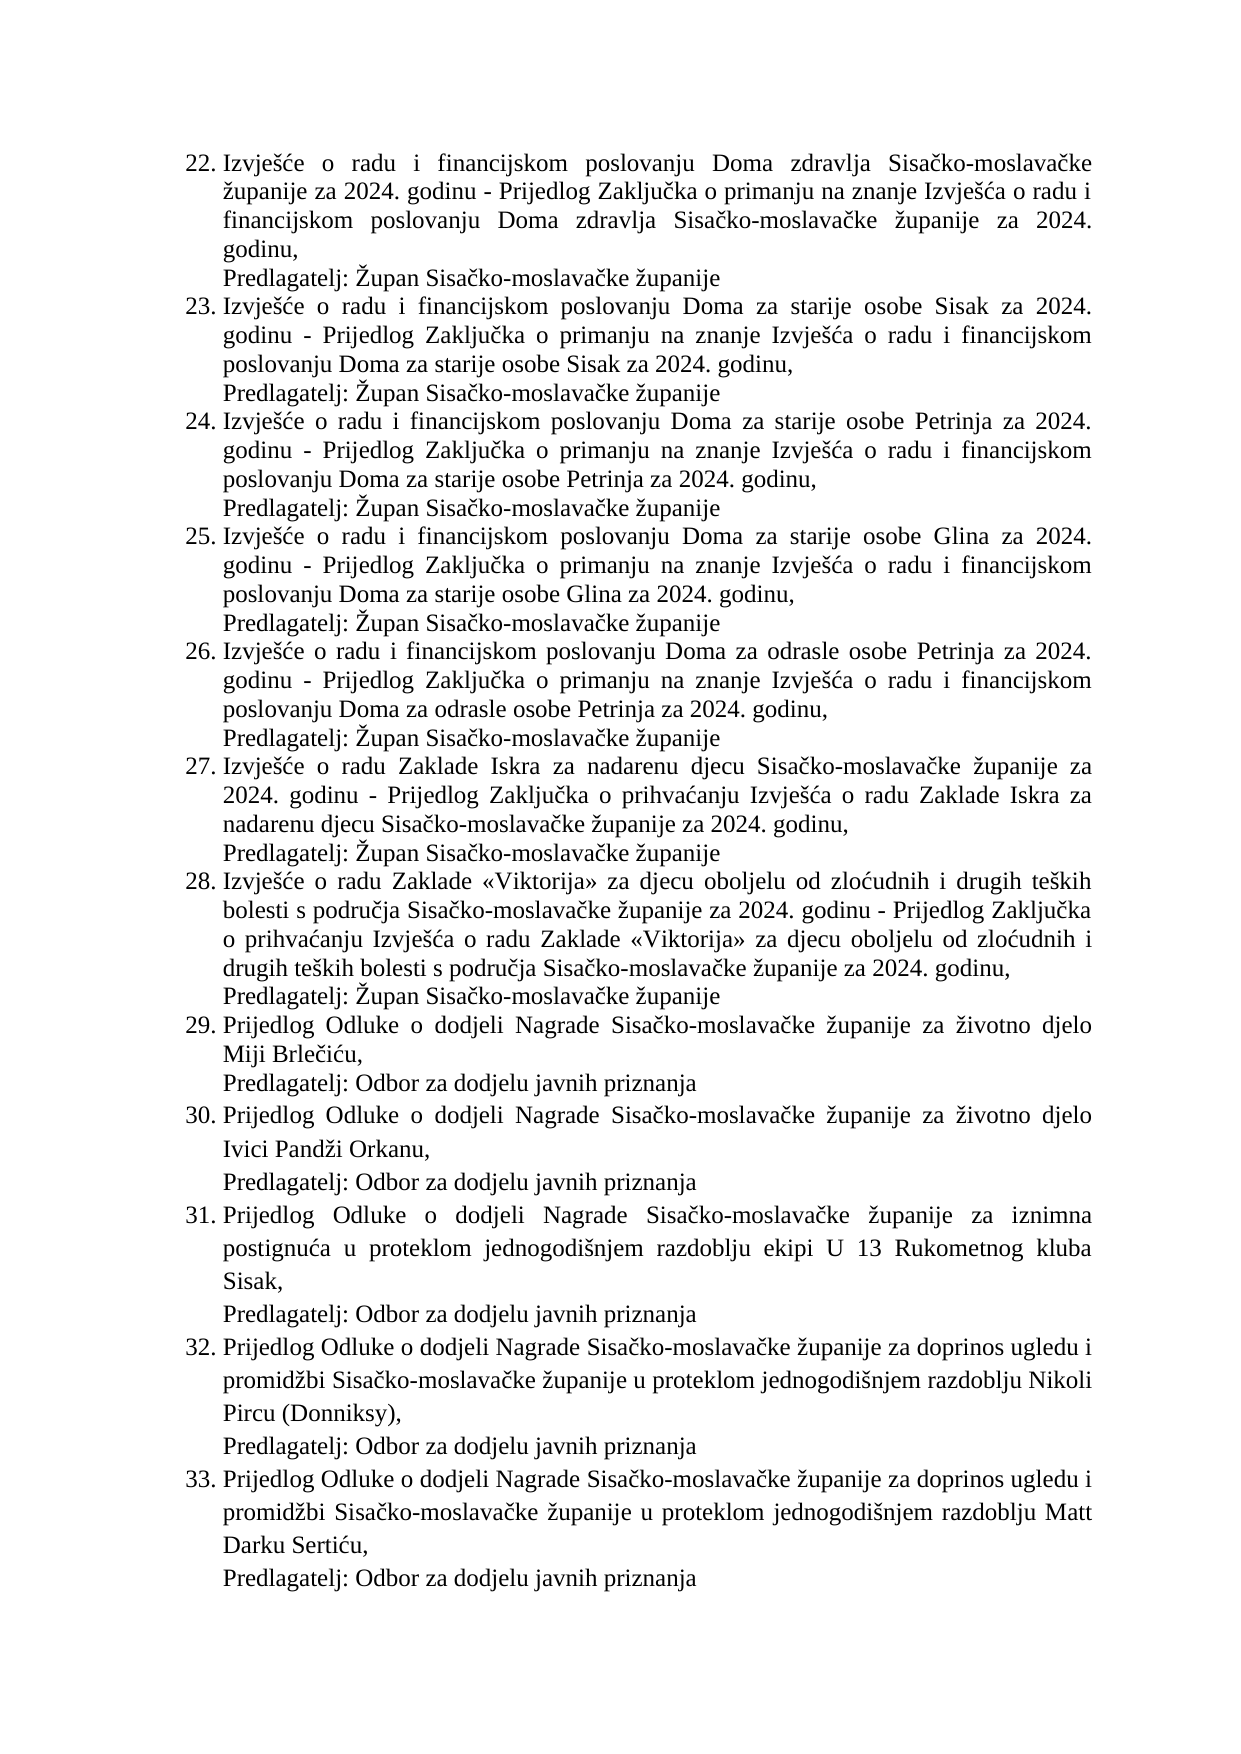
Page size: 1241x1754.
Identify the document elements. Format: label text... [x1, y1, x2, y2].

text Predlagatelj: Župan Sisačko-moslavačke županije [223, 981, 1093, 1010]
list Predlagatelj: Odbor za dodjelu javnih priznanja [223, 1299, 1093, 1327]
list Izvješće o radu i financijskom poslovanju Doma za starije osobe Glina za 2024. godinu - Prijedlog Zaključka o primanju na znanje Izvješća o radu i financijskom poslovanju Doma za starije osobe Glina za 2024. godinu, [185, 521, 1093, 608]
text Predlagatelj: Župan Sisačko-moslavačke županije [223, 263, 1093, 291]
list Prijedlog Odluke o dodjeli Nagrade Sisačko-moslavačke županije za doprinos ugledu i promidžbi Sisačko-moslavačke županije u proteklom jednogodišnjem razdoblju Matt Darku Sertiću, [185, 1464, 1093, 1559]
list Prijedlog Odluke o dodjeli Nagrade Sisačko-moslavačke županije za iznimna postignuća u proteklom jednogodišnjem razdoblju ekipi U 13 Rukometnog kluba Sisak, [185, 1200, 1093, 1294]
list Prijedlog Odluke o dodjeli Nagrade Sisačko-moslavačke županije za doprinos ugledu i promidžbi Sisačko-moslavačke županije u proteklom jednogodišnjem razdoblju Nikoli Pircu (Donniksy), [185, 1332, 1093, 1427]
text Predlagatelj: Župan Sisačko-moslavačke županije [223, 838, 1093, 866]
text Predlagatelj: Župan Sisačko-moslavačke županije [223, 608, 1093, 636]
list Predlagatelj: Odbor za dodjelu javnih priznanja [223, 1431, 1093, 1459]
list Predlagatelj: Odbor za dodjelu javnih priznanja [223, 1167, 1093, 1195]
list Izvješće o radu i financijskom poslovanju Doma za starije osobe Sisak za 2024. godinu - Prijedlog Zaključka o primanju na znanje Izvješća o radu i financijskom poslovanju Doma za starije osobe Sisak za 2024. godinu, [185, 291, 1093, 378]
list Izvješće o radu i financijskom poslovanju Doma za starije osobe Petrinja za 2024. godinu - Prijedlog Zaključka o primanju na znanje Izvješća o radu i financijskom poslovanju Doma za starije osobe Petrinja za 2024. godinu, [185, 406, 1093, 493]
list Predlagatelj: Odbor za dodjelu javnih priznanja [223, 1563, 1093, 1592]
list Izvješće o radu i financijskom poslovanju Doma zdravlja Sisačko-moslavačke županije za 2024. godinu - Prijedlog Zaključka o primanju na znanje Izvješća o radu i financijskom poslovanju Doma zdravlja Sisačko-moslavačke županije za 2024. godinu, [185, 148, 1093, 263]
text Predlagatelj: Župan Sisačko-moslavačke županije [223, 723, 1093, 751]
list Prijedlog Odluke o dodjeli Nagrade Sisačko-moslavačke županije za životno djelo Ivici Pandži Orkanu, [185, 1101, 1093, 1162]
list Izvješće o radu Zaklade Iskra za nadarenu djecu Sisačko-moslavačke županije za 2024. godinu - Prijedlog Zaključka o prihvaćanju Izvješća o radu Zaklade Iskra za nadarenu djecu Sisačko-moslavačke županije za 2024. godinu, [185, 751, 1093, 838]
text Predlagatelj: Župan Sisačko-moslavačke županije [223, 378, 1093, 406]
list Izvješće o radu i financijskom poslovanju Doma za odrasle osobe Petrinja za 2024. godinu - Prijedlog Zaključka o primanju na znanje Izvješća o radu i financijskom poslovanju Doma za odrasle osobe Petrinja za 2024. godinu, [185, 636, 1093, 723]
list Izvješće o radu Zaklade «Viktorija» za djecu oboljelu od zloćudnih i drugih teških bolesti s područja Sisačko-moslavačke županije za 2024. godinu - Prijedlog Zaključka o prihvaćanju Izvješća o radu Zaklade «Viktorija» za djecu oboljelu od zloćudnih i drugih teških bolesti s područja Sisačko-moslavačke županije za 2024. godinu, [185, 866, 1093, 981]
list Prijedlog Odluke o dodjeli Nagrade Sisačko-moslavačke županije za životno djelo Miji Brlečiću, [185, 1010, 1093, 1068]
text Predlagatelj: Župan Sisačko-moslavačke županije [223, 493, 1093, 521]
list Predlagatelj: Odbor za dodjelu javnih priznanja [223, 1068, 1093, 1096]
